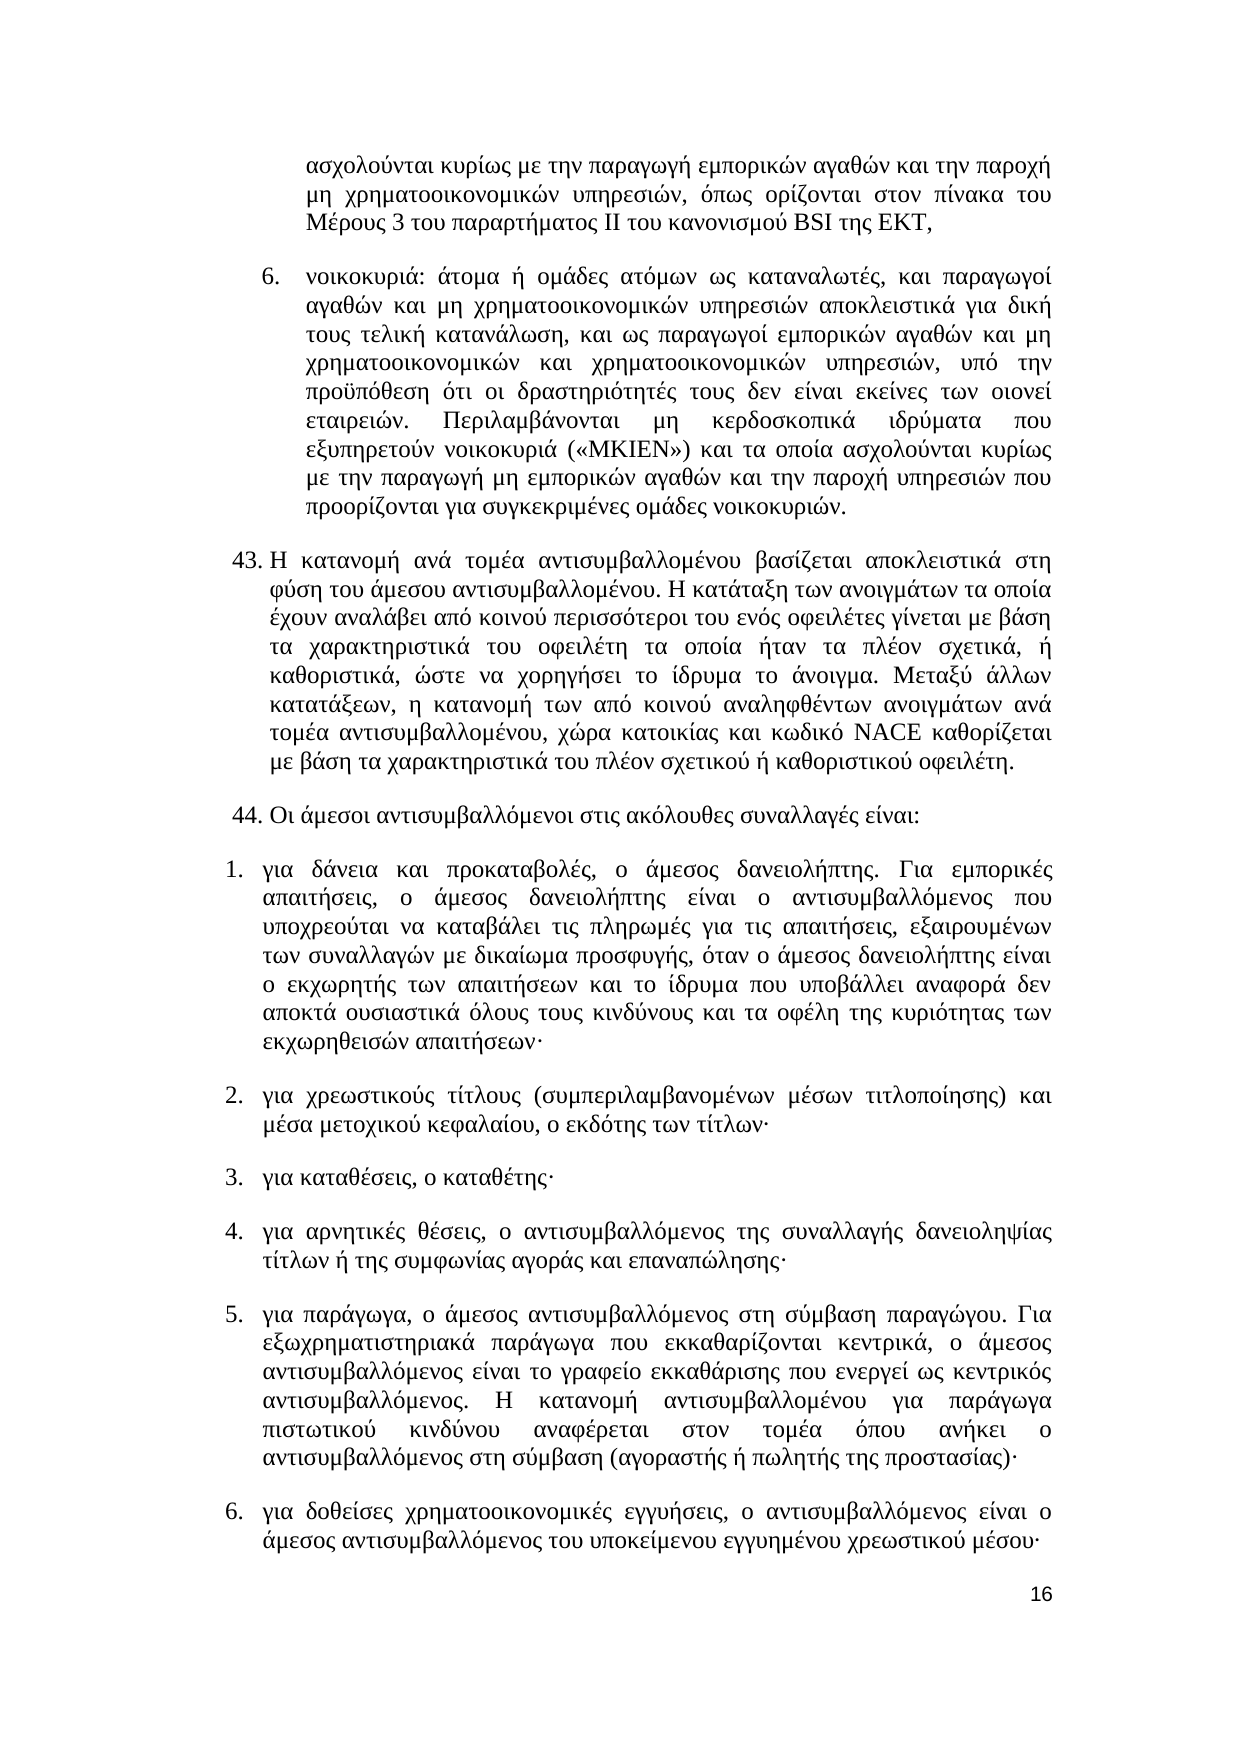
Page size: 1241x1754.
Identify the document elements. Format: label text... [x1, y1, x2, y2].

list για παράγωγα, ο άμεσος αντισυμβαλλόμενος στη σύμβαση παραγώγου. Για εξωχρηματιστηριακά παράγωγα που εκκαθαρίζονται κεντρικά, ο άμεσος αντισυμβαλλόμενος είναι το γραφείο εκκαθάρισης που ενεργεί ως κεντρικός αντισυμβαλλόμενος. Η κατανομή αντισυμβαλλομένου για παράγωγα πιστωτικού κινδύνου αναφέρεται στον τομέα όπου ανήκει ο αντισυμβαλλόμενος στη σύμβαση (αγοραστής ή πωλητής της προστασίας)· [225, 1299, 1053, 1471]
text Οι άμεσοι αντισυμβαλλόμενοι στις ακόλουθες συναλλαγές είναι: [232, 800, 1053, 829]
list για καταθέσεις, ο καταθέτης· [225, 1162, 1053, 1191]
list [261, 150, 1053, 236]
list για δοθείσες χρηματοοικονομικές εγγυήσεις, ο αντισυμβαλλόμενος είναι ο άμεσος αντισυμβαλλόμενος του υποκείμενου εγγυημένου χρεωστικού μέσου· [225, 1496, 1053, 1554]
list για δάνεια και προκαταβολές, ο άμεσος δανειολήπτης. Για εμπορικές απαιτήσεις, ο άμεσος δανειολήπτης είναι ο αντισυμβαλλόμενος που υποχρεούται να καταβάλει τις πληρωμές για τις απαιτήσεις, εξαιρουμένων των συναλλαγών με δικαίωμα προσφυγής, όταν ο άμεσος δανειολήπτης είναι ο εκχωρητής των απαιτήσεων και το ίδρυμα που υποβάλλει αναφορά δεν αποκτά ουσιαστικά όλους τους κινδύνους και τα οφέλη της κυριότητας των εκχωρηθεισών απαιτήσεων· [225, 854, 1053, 1055]
text Η κατανομή ανά τομέα αντισυμβαλλομένου βασίζεται αποκλειστικά στη φύση του άμεσου αντισυμβαλλομένου. Η κατάταξη των ανοιγμάτων τα οποία έχουν αναλάβει από κοινού περισσότεροι του ενός οφειλέτες γίνεται με βάση τα χαρακτηριστικά του οφειλέτη τα οποία ήταν τα πλέον σχετικά, ή καθοριστικά, ώστε να χορηγήσει το ίδρυμα το άνοιγμα. Μεταξύ άλλων κατατάξεων, η κατανομή των από κοινού αναληφθέντων ανοιγμάτων ανά τομέα αντισυμβαλλομένου, χώρα κατοικίας και κωδικό NACE καθορίζεται με βάση τα χαρακτηριστικά του πλέον σχετικού ή καθοριστικού οφειλέτη. [232, 545, 1053, 775]
list για χρεωστικούς τίτλους (συμπεριλαμβανομένων μέσων τιτλοποίησης) και μέσα μετοχικού κεφαλαίου, ο εκδότης των τίτλων· [225, 1080, 1053, 1137]
list για αρνητικές θέσεις, ο αντισυμβαλλόμενος της συναλλαγής δανειοληψίας τίτλων ή της συμφωνίας αγοράς και επαναπώλησης· [225, 1216, 1053, 1274]
list νοικοκυριά: άτομα ή ομάδες ατόμων ως καταναλωτές, και παραγωγοί αγαθών και μη χρηματοοικονομικών υπηρεσιών αποκλειστικά για δική τους τελική κατανάλωση, και ως παραγωγοί εμπορικών αγαθών και μη χρηματοοικονομικών και χρηματοοικονομικών υπηρεσιών, υπό την προϋπόθεση ότι οι δραστηριότητές τους δεν είναι εκείνες των οιονεί εταιρειών. Περιλαμβάνονται μη κερδοσκοπικά ιδρύματα που εξυπηρετούν νοικοκυριά («ΜΚΙΕΝ») και τα οποία ασχολούνται κυρίως με την παραγωγή μη εμπορικών αγαθών και την παροχή υπηρεσιών που προορίζονται για συγκεκριμένες ομάδες νοικοκυριών. [261, 261, 1053, 520]
